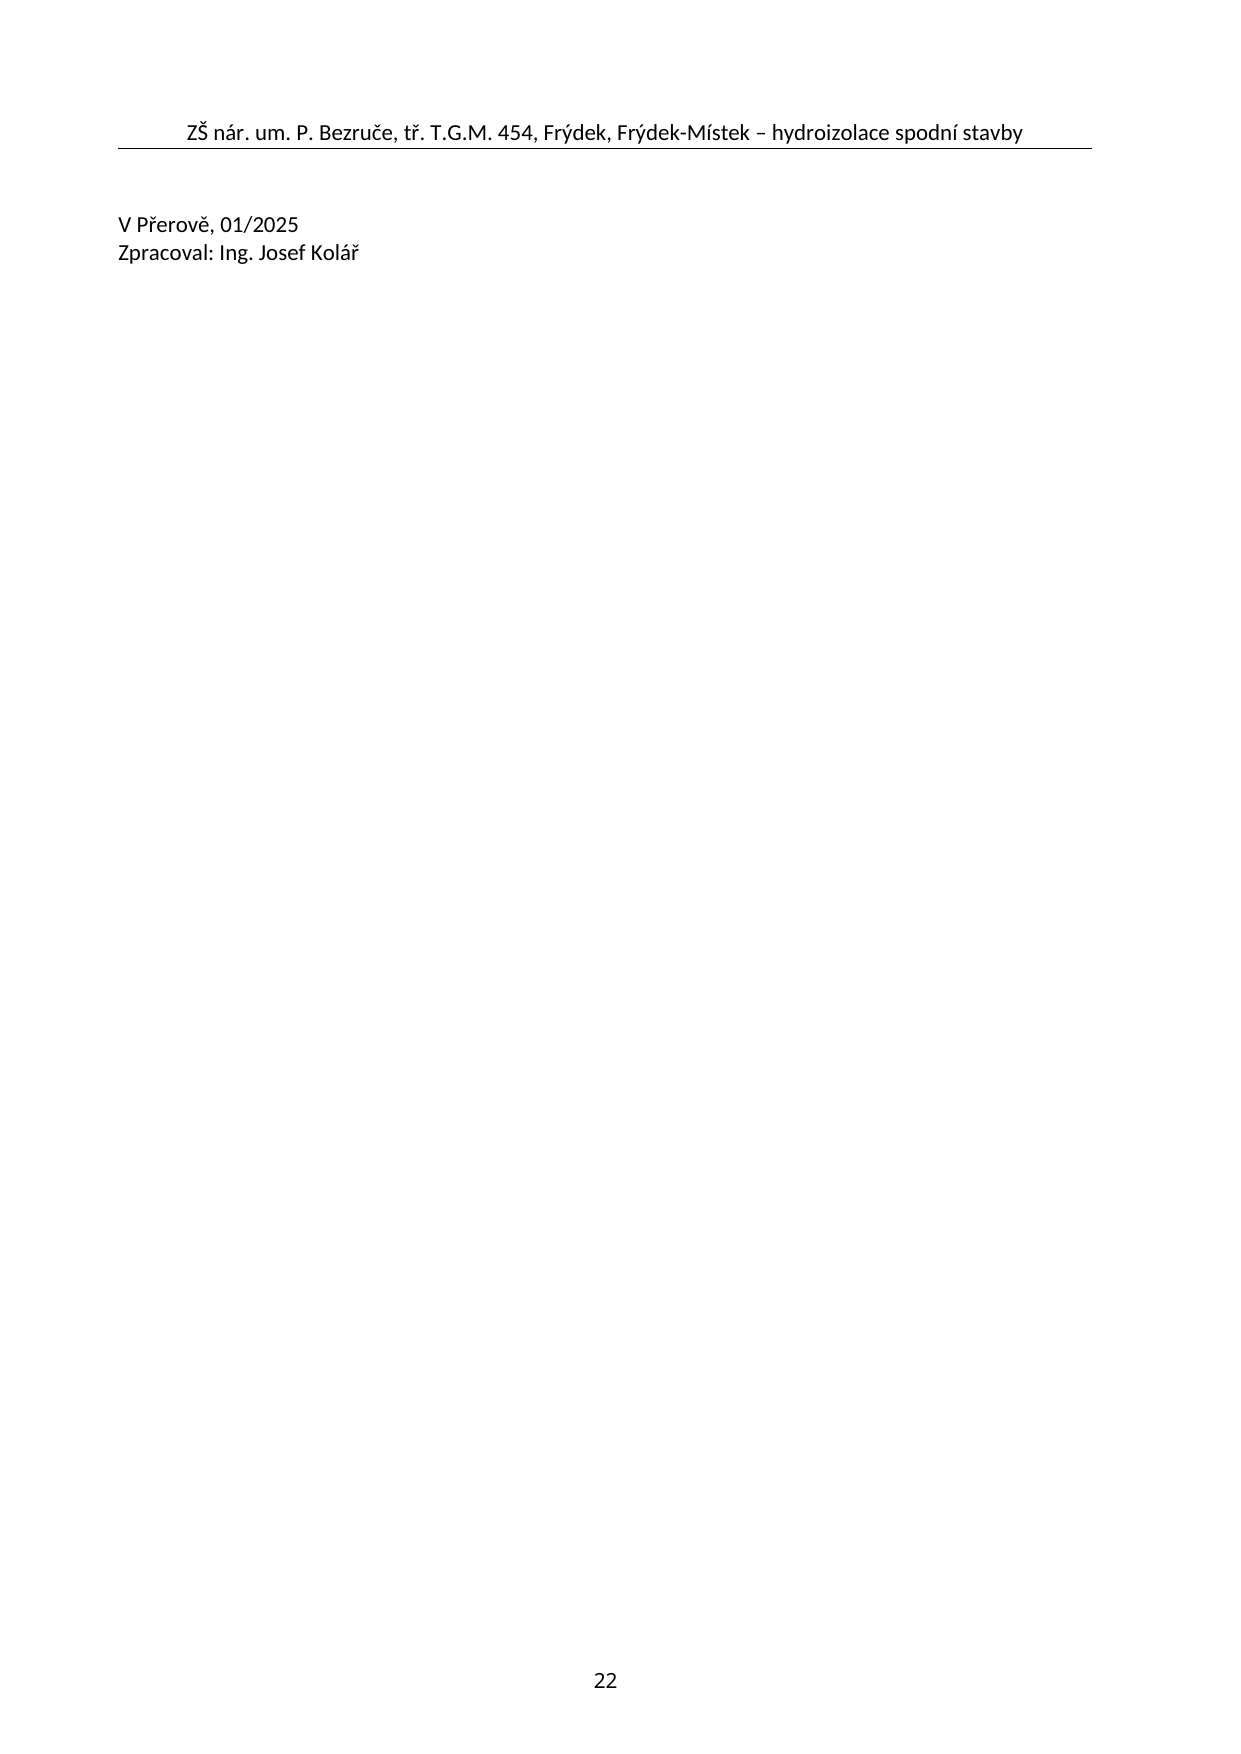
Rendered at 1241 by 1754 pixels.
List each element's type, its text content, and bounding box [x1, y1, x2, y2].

text Zpracoval: Ing. Josef Kolář [118, 238, 1092, 266]
text V Přerově, 01/2025 [118, 210, 1092, 238]
